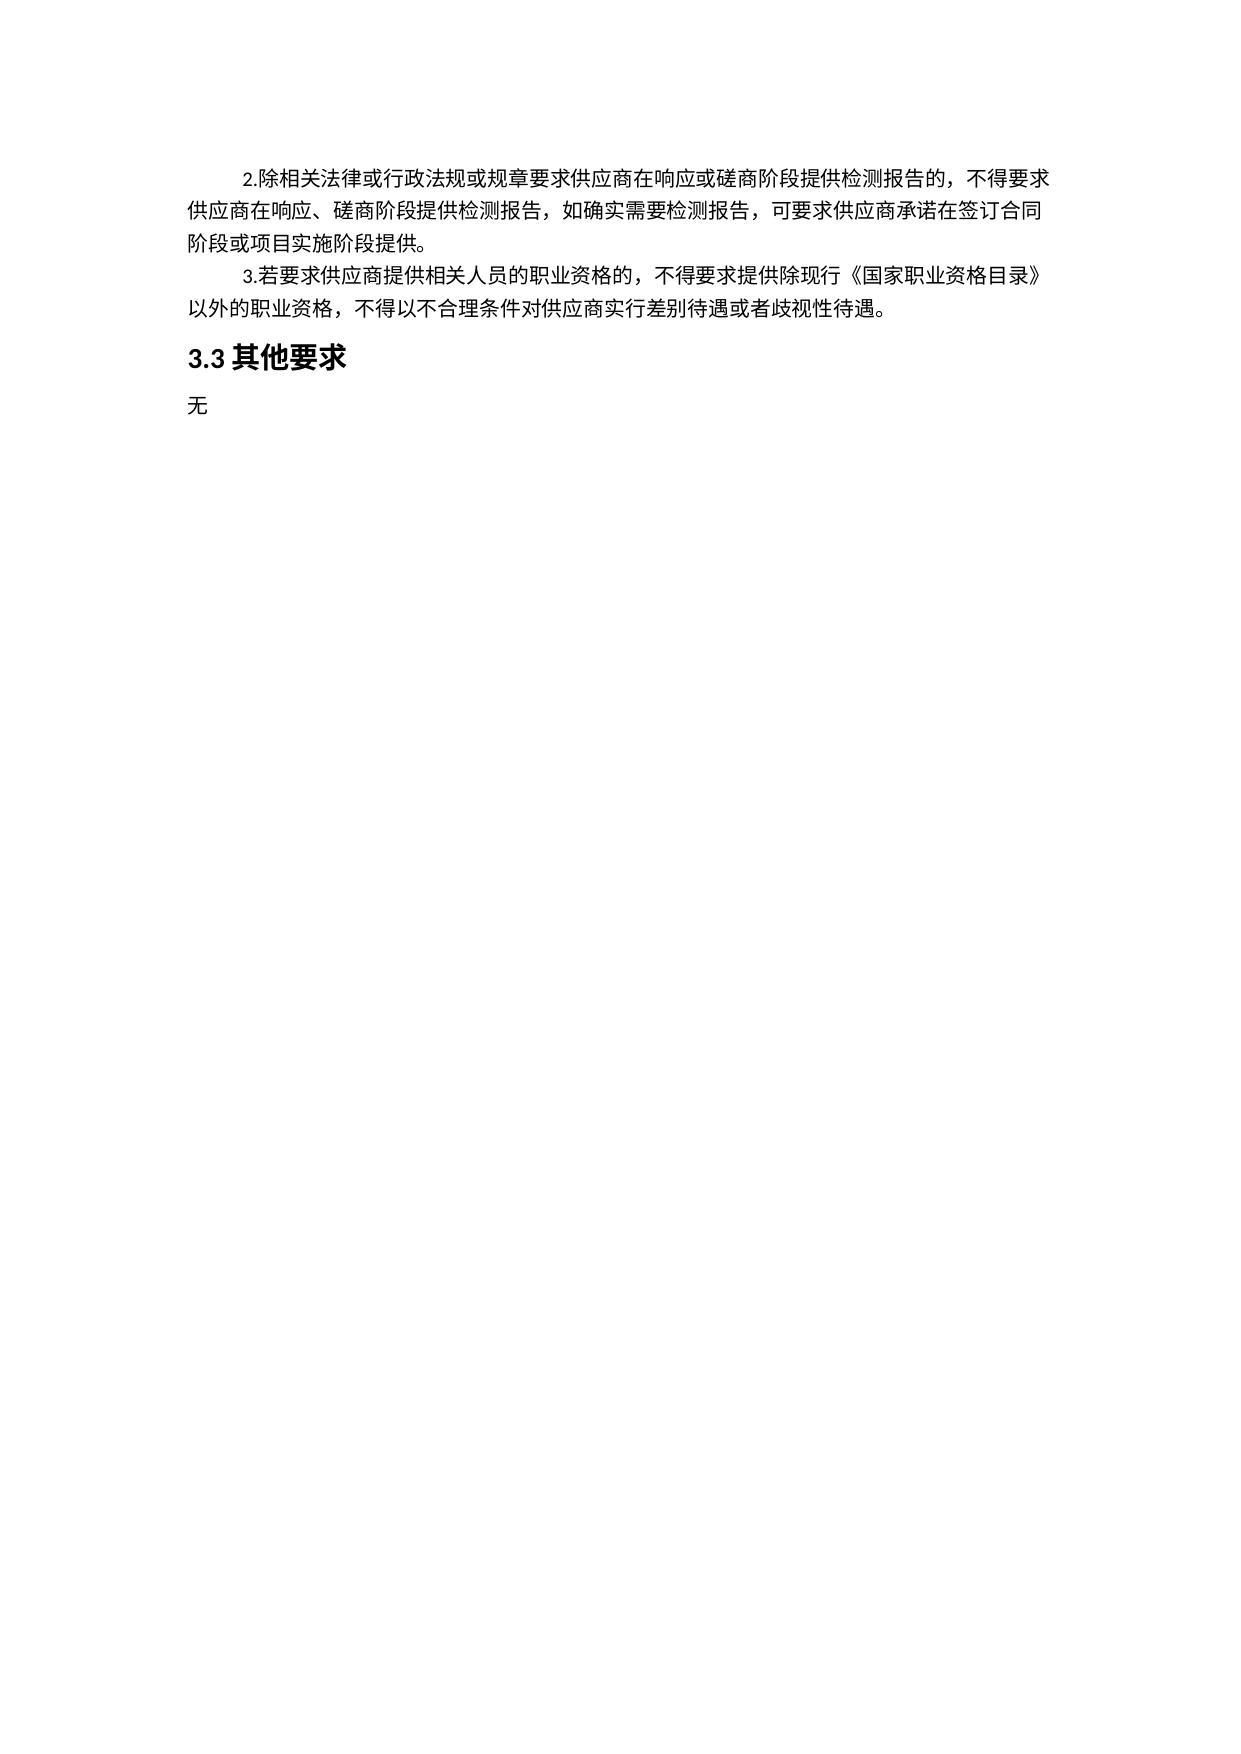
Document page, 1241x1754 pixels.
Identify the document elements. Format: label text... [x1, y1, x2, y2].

text 3.若要求供应商提供相关人员的职业资格的，不得要求提供除现行《国家职业资格目录》以外的职业资格，不得以不合理条件对供应商实行差别待遇或者歧视性待遇。 [187, 259, 1053, 324]
text 2.除相关法律或行政法规或规章要求供应商在响应或磋商阶段提供检测报告的，不得要求供应商在响应、磋商阶段提供检测报告，如确实需要检测报告，可要求供应商承诺在签订合同阶段或项目实施阶段提供。 [187, 162, 1053, 259]
text 3.3其他要求 [187, 324, 1053, 389]
text 无 [187, 389, 1053, 422]
